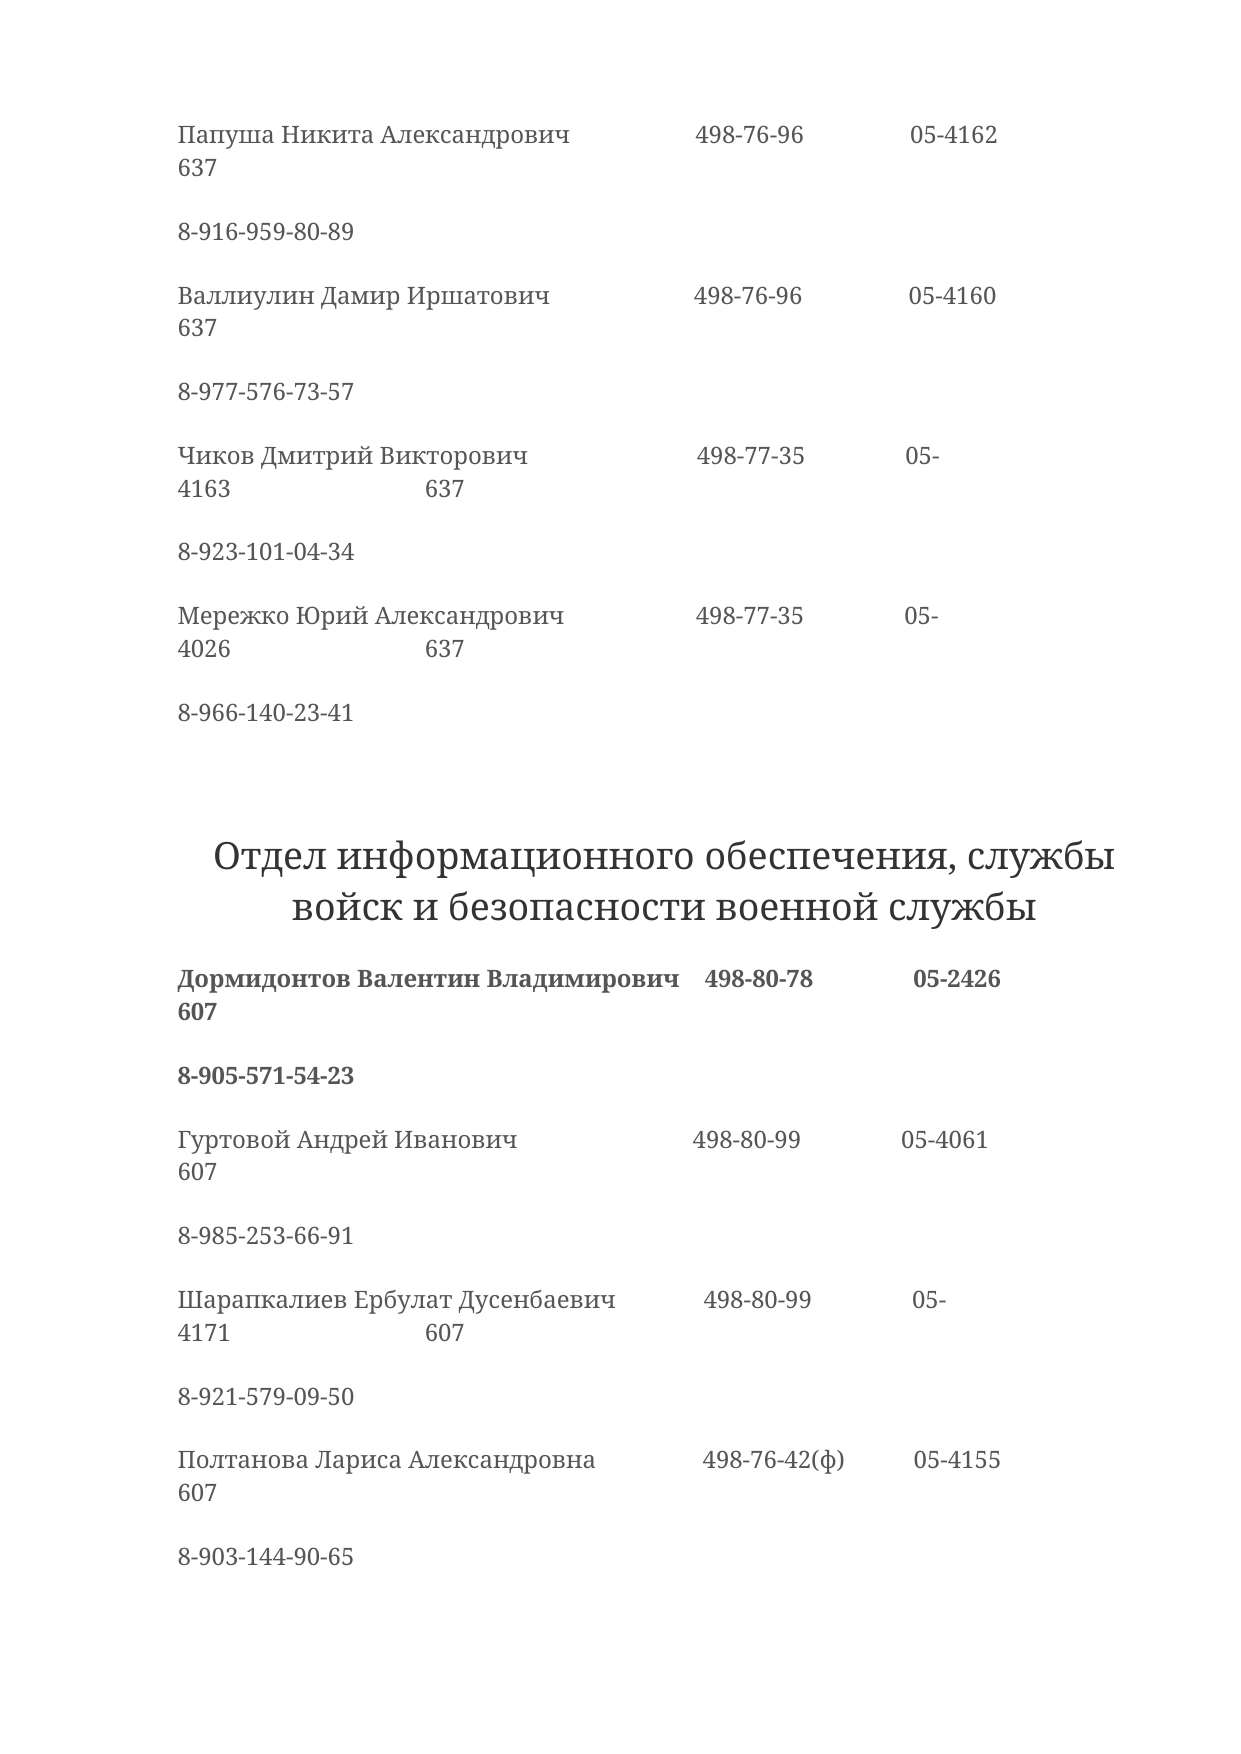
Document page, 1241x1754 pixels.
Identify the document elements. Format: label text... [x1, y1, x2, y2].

text 8-916-959-80-89 [177, 214, 1152, 247]
text 8-903-144-90-65 [177, 1540, 1152, 1572]
text Валлиулин Дамир Иршатович 498-76-96 05-4160 637 [177, 278, 1152, 344]
text 8-985-253-66-91 [177, 1219, 1152, 1252]
text Полтанова Лариса Александровна 498-76-42(ф) 05-4155 607 [177, 1443, 1152, 1508]
text Мережко Юрий Александрович 498-77-35 05-4026 637 [177, 599, 1152, 664]
text Дормидонтов Валентин Владимирович 498-80-78 05-2426 607 [177, 962, 1152, 1027]
text 8-921-579-09-50 [177, 1379, 1152, 1412]
text 8-905-571-54-23 [177, 1059, 1152, 1091]
text Папуша Никита Александрович 498-76-96 05-4162 637 [177, 118, 1152, 183]
text Гуртовой Андрей Иванович 498-80-99 05-4061 607 [177, 1123, 1152, 1188]
text Отдел информационного обеспечения, службы войск и безопасности военной службы [177, 829, 1152, 931]
text Шарапкалиев Ербулат Дусенбаевич 498-80-99 05-4171 607 [177, 1283, 1152, 1348]
text 8-966-140-23-41 [177, 696, 1152, 728]
text 8-923-101-04-34 [177, 535, 1152, 568]
text 8-977-576-73-57 [177, 375, 1152, 407]
text Чиков Дмитрий Викторович 498-77-35 05-4163 637 [177, 439, 1152, 504]
